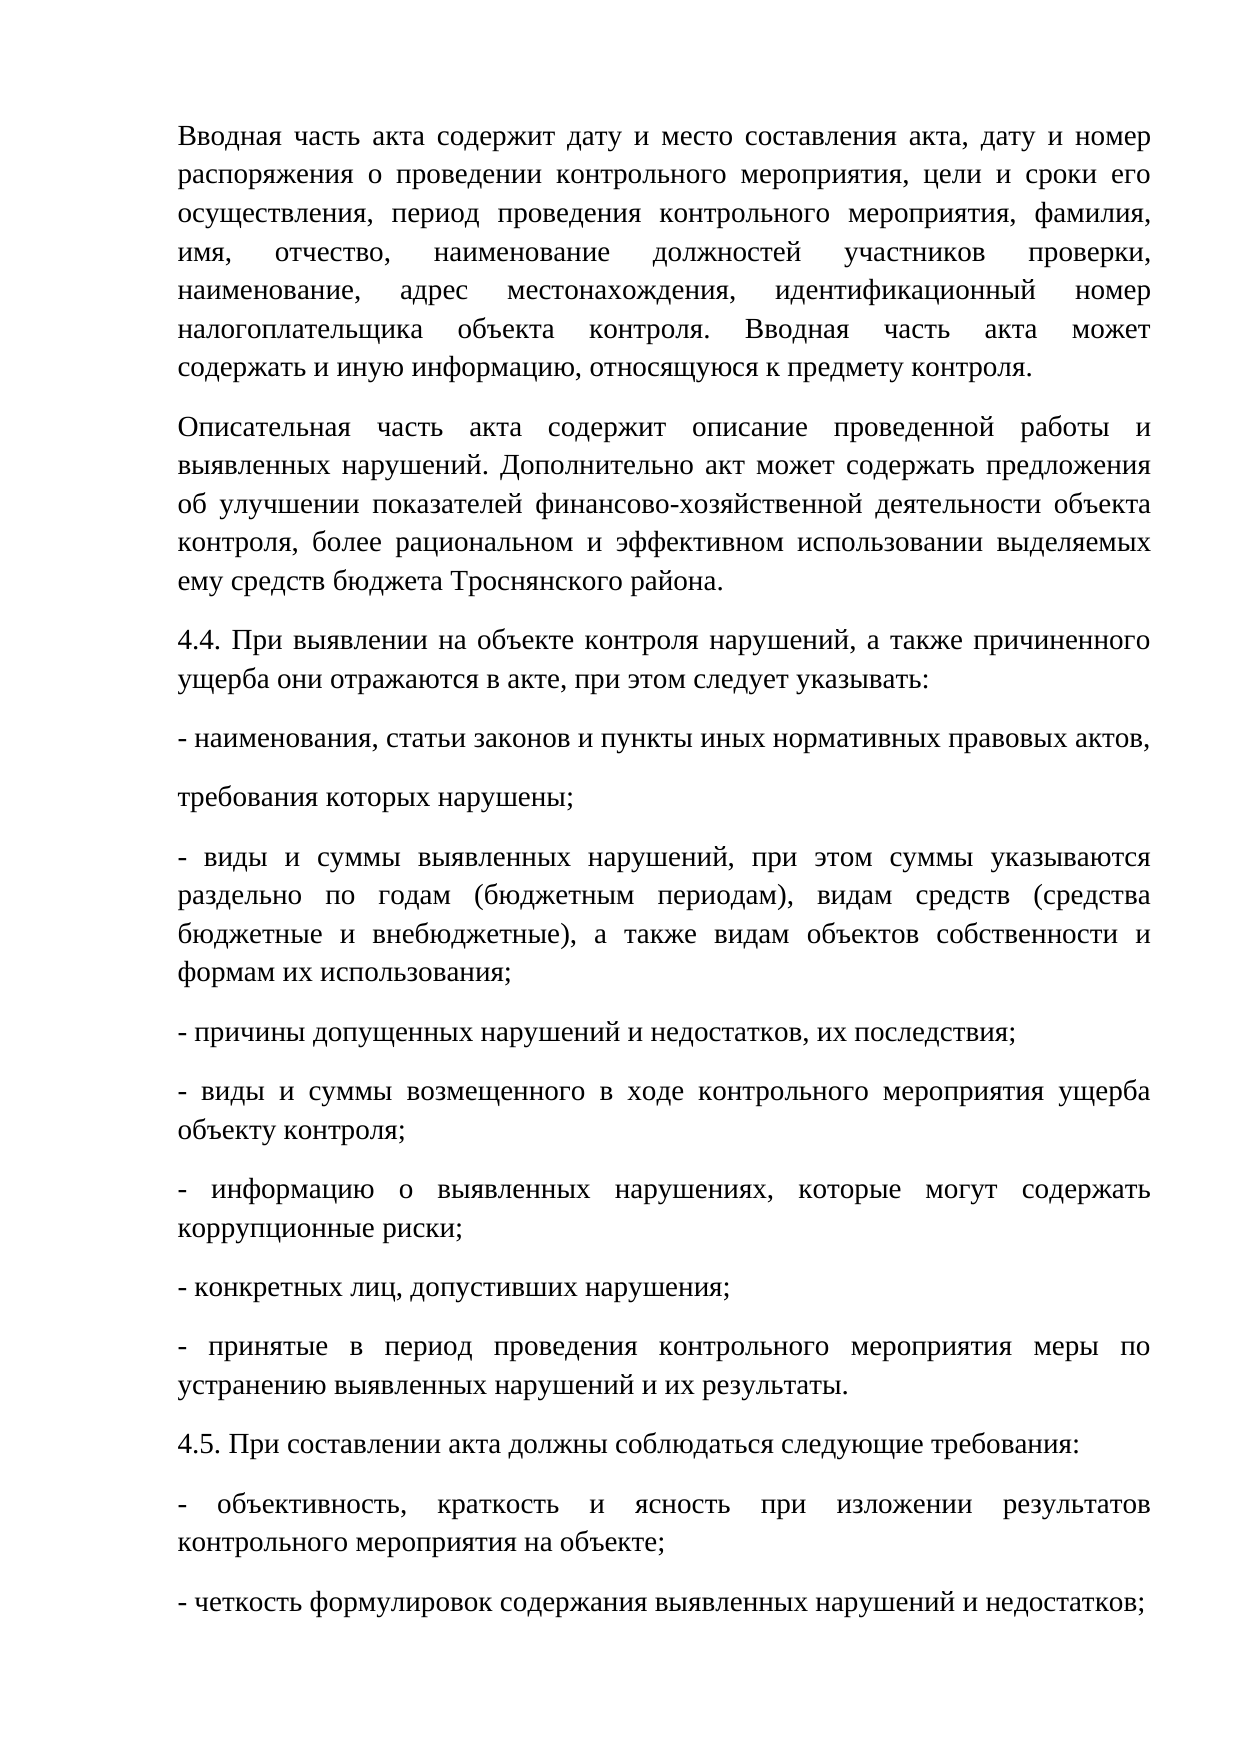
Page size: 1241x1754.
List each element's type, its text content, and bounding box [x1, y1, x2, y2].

text Описательная часть акта содержит описание проведенной работы и выявленных нарушений. Дополнительно акт может содержать предложения об улучшении показателей финансово-хозяйственной деятельности объекта контроля, более рациональном и эффективном использовании выделяемых ему средств бюджета Троснянского района. [177, 409, 1152, 596]
text Вводная часть акта содержит дату и место составления акта, дату и номер распоряжения о проведении контрольного мероприятия, цели и сроки его осуществления, период проведения контрольного мероприятия, фамилия, имя, отчество, наименование должностей участников проверки, наименование, адрес местонахождения, идентификационный номер налогоплательщика объекта контроля. Вводная часть акта может содержать и иную информацию, относящуюся к предмету контроля. [177, 118, 1152, 383]
text требования которых нарушены; [177, 779, 1152, 813]
text 4.4. При выявлении на объекте контроля нарушений, а также причиненного ущерба они отражаются в акте, при этом следует указывать: [177, 622, 1152, 694]
text - конкретных лиц, допустивших нарушения; [177, 1269, 1152, 1303]
text - принятые в период проведения контрольного мероприятия меры по устранению выявленных нарушений и их результаты. [177, 1328, 1152, 1401]
text - виды и суммы выявленных нарушений, при этом суммы указываются раздельно по годам (бюджетным периодам), видам средств (средства бюджетные и внебюджетные), а также видам объектов собственности и формам их использования; [177, 839, 1152, 988]
text - четкость формулировок содержания выявленных нарушений и недостатков; [177, 1584, 1152, 1617]
text - информацию о выявленных нарушениях, которые могут содержать коррупционные риски; [177, 1171, 1152, 1243]
text - наименования, статьи законов и пункты иных нормативных правовых актов, [177, 720, 1152, 754]
text - объективность, краткость и ясность при изложении результатов контрольного мероприятия на объекте; [177, 1486, 1152, 1558]
text - причины допущенных нарушений и недостатков, их последствия; [177, 1014, 1152, 1047]
text 4.5. При составлении акта должны соблюдаться следующие требования: [177, 1426, 1152, 1460]
text - виды и суммы возмещенного в ходе контрольного мероприятия ущерба объекту контроля; [177, 1073, 1152, 1145]
